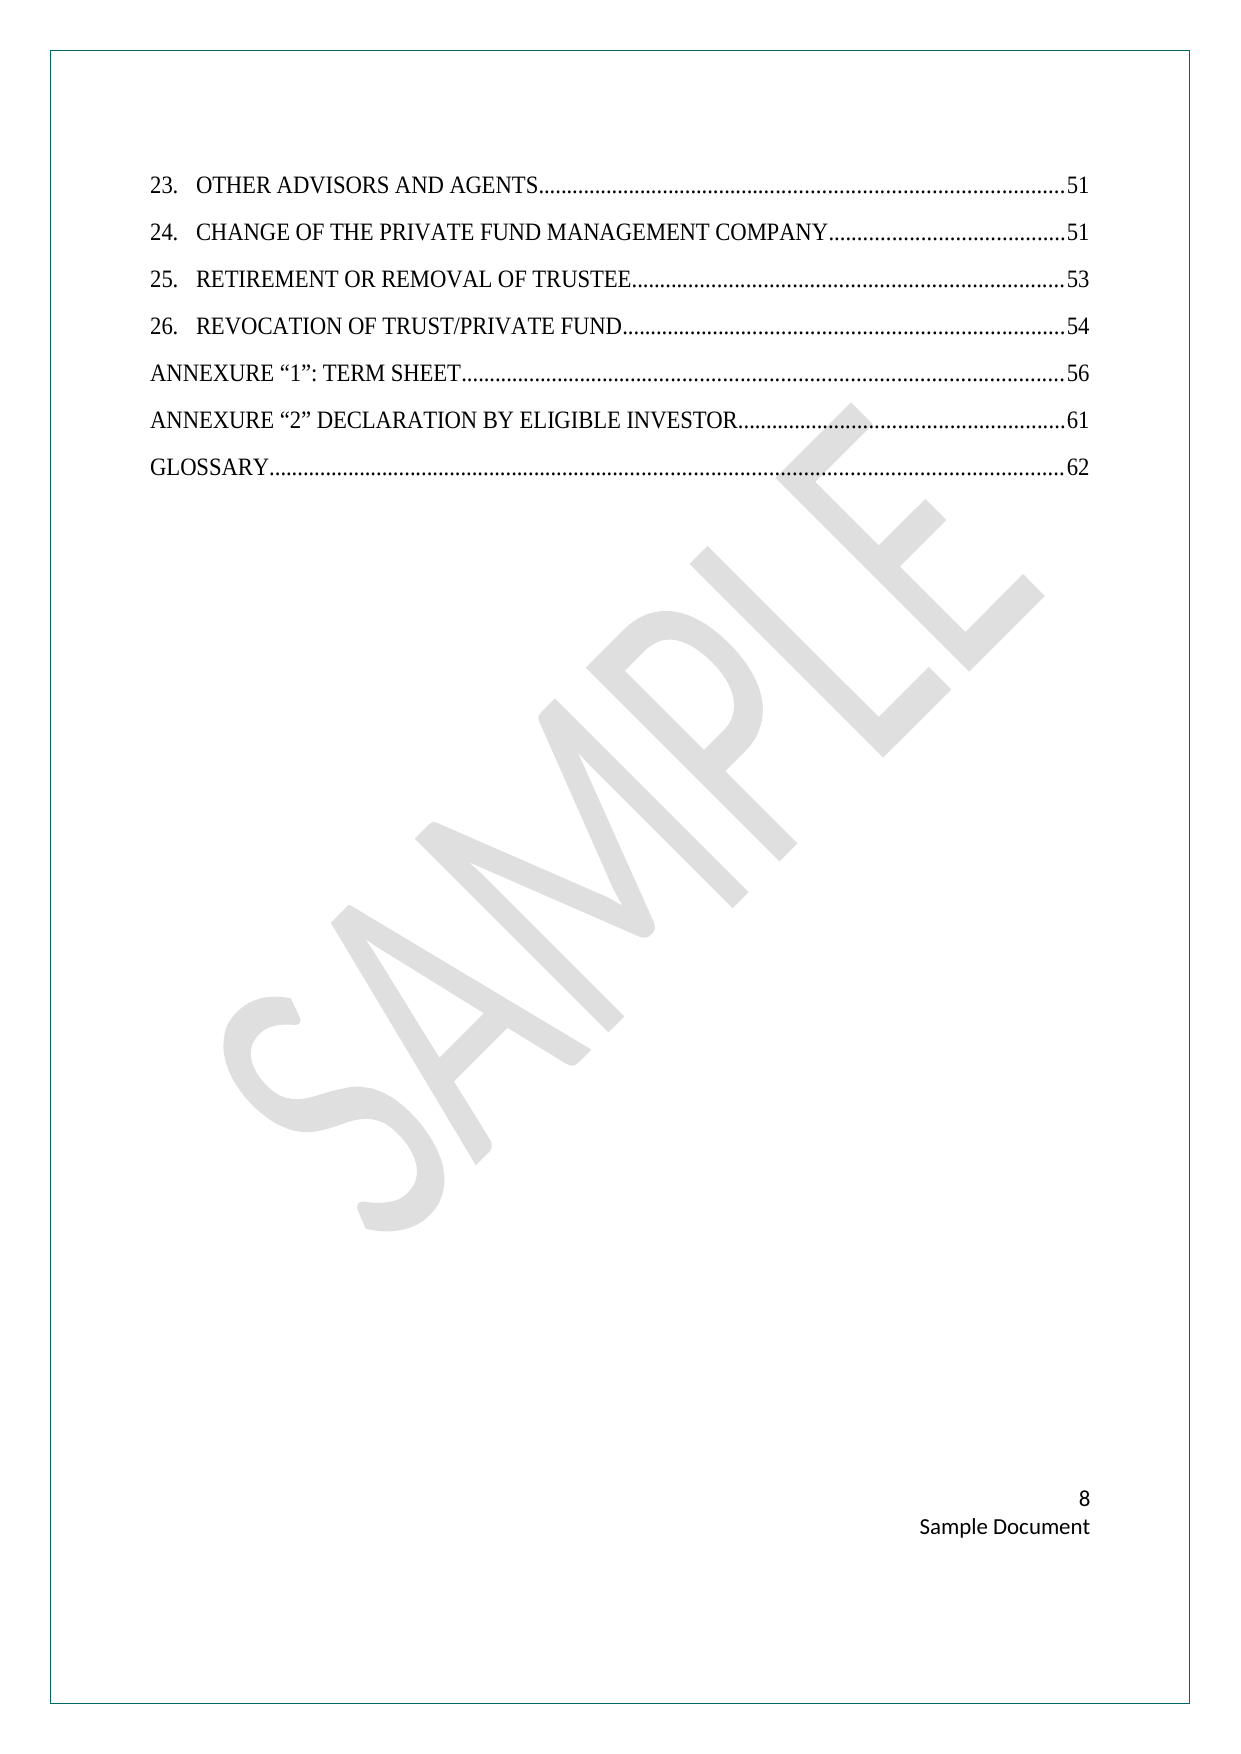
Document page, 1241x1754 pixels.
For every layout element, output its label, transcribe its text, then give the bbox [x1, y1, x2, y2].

text 24. Change of the Private Fund Management Company 51 [150, 217, 1090, 246]
text 26. Revocation of Trust/Private Fund 54 [150, 311, 1090, 340]
text Annexure “2” DECLARATION BY ELIGIBLE INVESTOR 61 [150, 405, 1090, 434]
text 23. OTHER ADVISORS AND AGENTS 51 [150, 170, 1090, 199]
text Annexure “1”: Term Sheet 56 [150, 358, 1090, 387]
text Glossary 62 [150, 452, 1090, 481]
text 25. Retirement or Removal of Trustee 53 [150, 264, 1090, 293]
